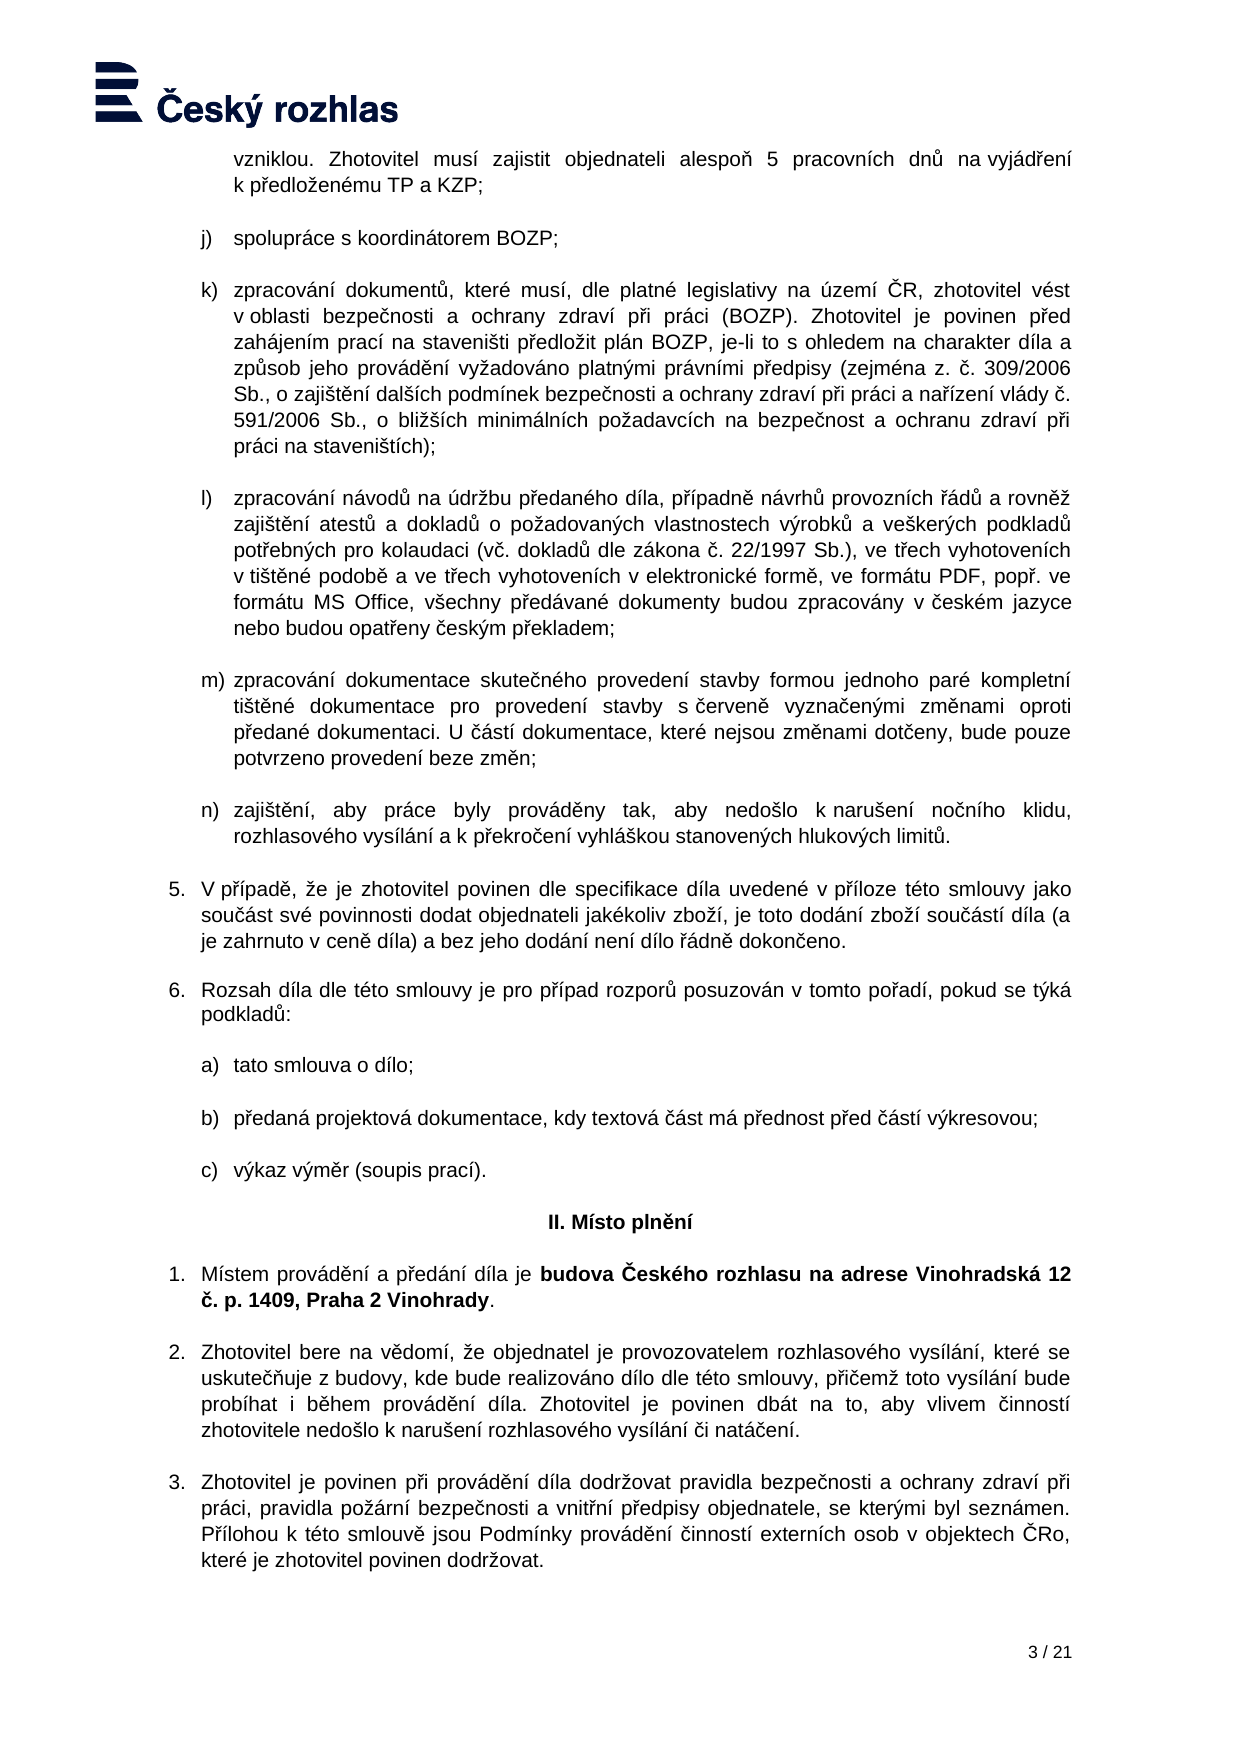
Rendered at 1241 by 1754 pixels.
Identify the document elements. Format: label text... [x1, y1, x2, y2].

list předaná projektová dokumentace, kdy textová část má přednost před částí výkresovou; [201, 1104, 1072, 1130]
subtitle Místo plnění [168, 1208, 1072, 1234]
list Místem provádění a předání díla je budova Českého rozhlasu na adrese Vinohradská 12 č. p. 1409, Praha 2 Vinohrady. [168, 1260, 1072, 1312]
picture [95, 62, 398, 128]
list V případě, že je zhotovitel povinen dle specifikace díla uvedené v příloze této smlouvy jako součást své povinnosti dodat objednateli jakékoliv zboží, je toto dodání zboží součástí díla (a je zahrnuto v ceně díla) a bez jeho dodání není dílo řádně dokončeno. [168, 875, 1072, 953]
list zajištění, aby práce byly prováděny tak, aby nedošlo k narušení nočního klidu, rozhlasového vysílání a k překročení vyhláškou stanovených hlukových limitů. [201, 797, 1072, 849]
list výkaz výměr (soupis prací). [201, 1156, 1072, 1182]
list spolupráce s koordinátorem BOZP; [201, 224, 1072, 250]
list zpracování dokumentace skutečného provedení stavby formou jednoho paré kompletní tištěné dokumentace pro provedení stavby s červeně vyznačenými změnami oproti předané dokumentaci. U částí dokumentace, které nejsou změnami dotčeny, bude pouze potvrzeno provedení beze změn; [201, 667, 1072, 771]
list Zhotovitel je povinen při provádění díla dodržovat pravidla bezpečnosti a ochrany zdraví při práci, pravidla požární bezpečnosti a vnitřní předpisy objednatele, se kterými byl seznámen. Přílohou k této smlouvě jsou Podmínky provádění činností externích osob v objektech ČRo, které je zhotovitel povinen dodržovat. [168, 1469, 1072, 1573]
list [201, 146, 1072, 198]
list tato smlouva o dílo; [201, 1052, 1072, 1078]
list zpracování dokumentů, které musí, dle platné legislativy na území ČR, zhotovitel vést v oblasti bezpečnosti a ochrany zdraví při práci (BOZP). Zhotovitel je povinen před zahájením prací na staveništi předložit plán BOZP, je-li to s ohledem na charakter díla a způsob jeho provádění vyžadováno platnými právními předpisy (zejména z. č. 309/2006 Sb., o zajištění dalších podmínek bezpečnosti a ochrany zdraví při práci a nařízení vlády č. 591/2006 Sb., o bližších minimálních požadavcích na bezpečnost a ochranu zdraví při práci na staveništích); [201, 276, 1072, 458]
list Rozsah díla dle této smlouvy je pro případ rozporů posuzován v tomto pořadí, pokud se týká podkladů: [168, 979, 1072, 1026]
list zpracování návodů na údržbu předaného díla, případně návrhů provozních řádů a rovněž zajištění atestů a dokladů o požadovaných vlastnostech výrobků a veškerých podkladů potřebných pro kolaudaci (vč. dokladů dle zákona č. 22/1997 Sb.), ve třech vyhotoveních v tištěné podobě a ve třech vyhotoveních v elektronické formě, ve formátu PDF, popř. ve formátu MS Office, všechny předávané dokumenty budou zpracovány v českém jazyce nebo budou opatřeny českým překladem; [201, 484, 1072, 641]
list Zhotovitel bere na vědomí, že objednatel je provozovatelem rozhlasového vysílání, které se uskutečňuje z budovy, kde bude realizováno dílo dle této smlouvy, přičemž toto vysílání bude probíhat i během provádění díla. Zhotovitel je povinen dbát na to, aby vlivem činností zhotovitele nedošlo k narušení rozhlasového vysílání či natáčení. [168, 1338, 1072, 1443]
